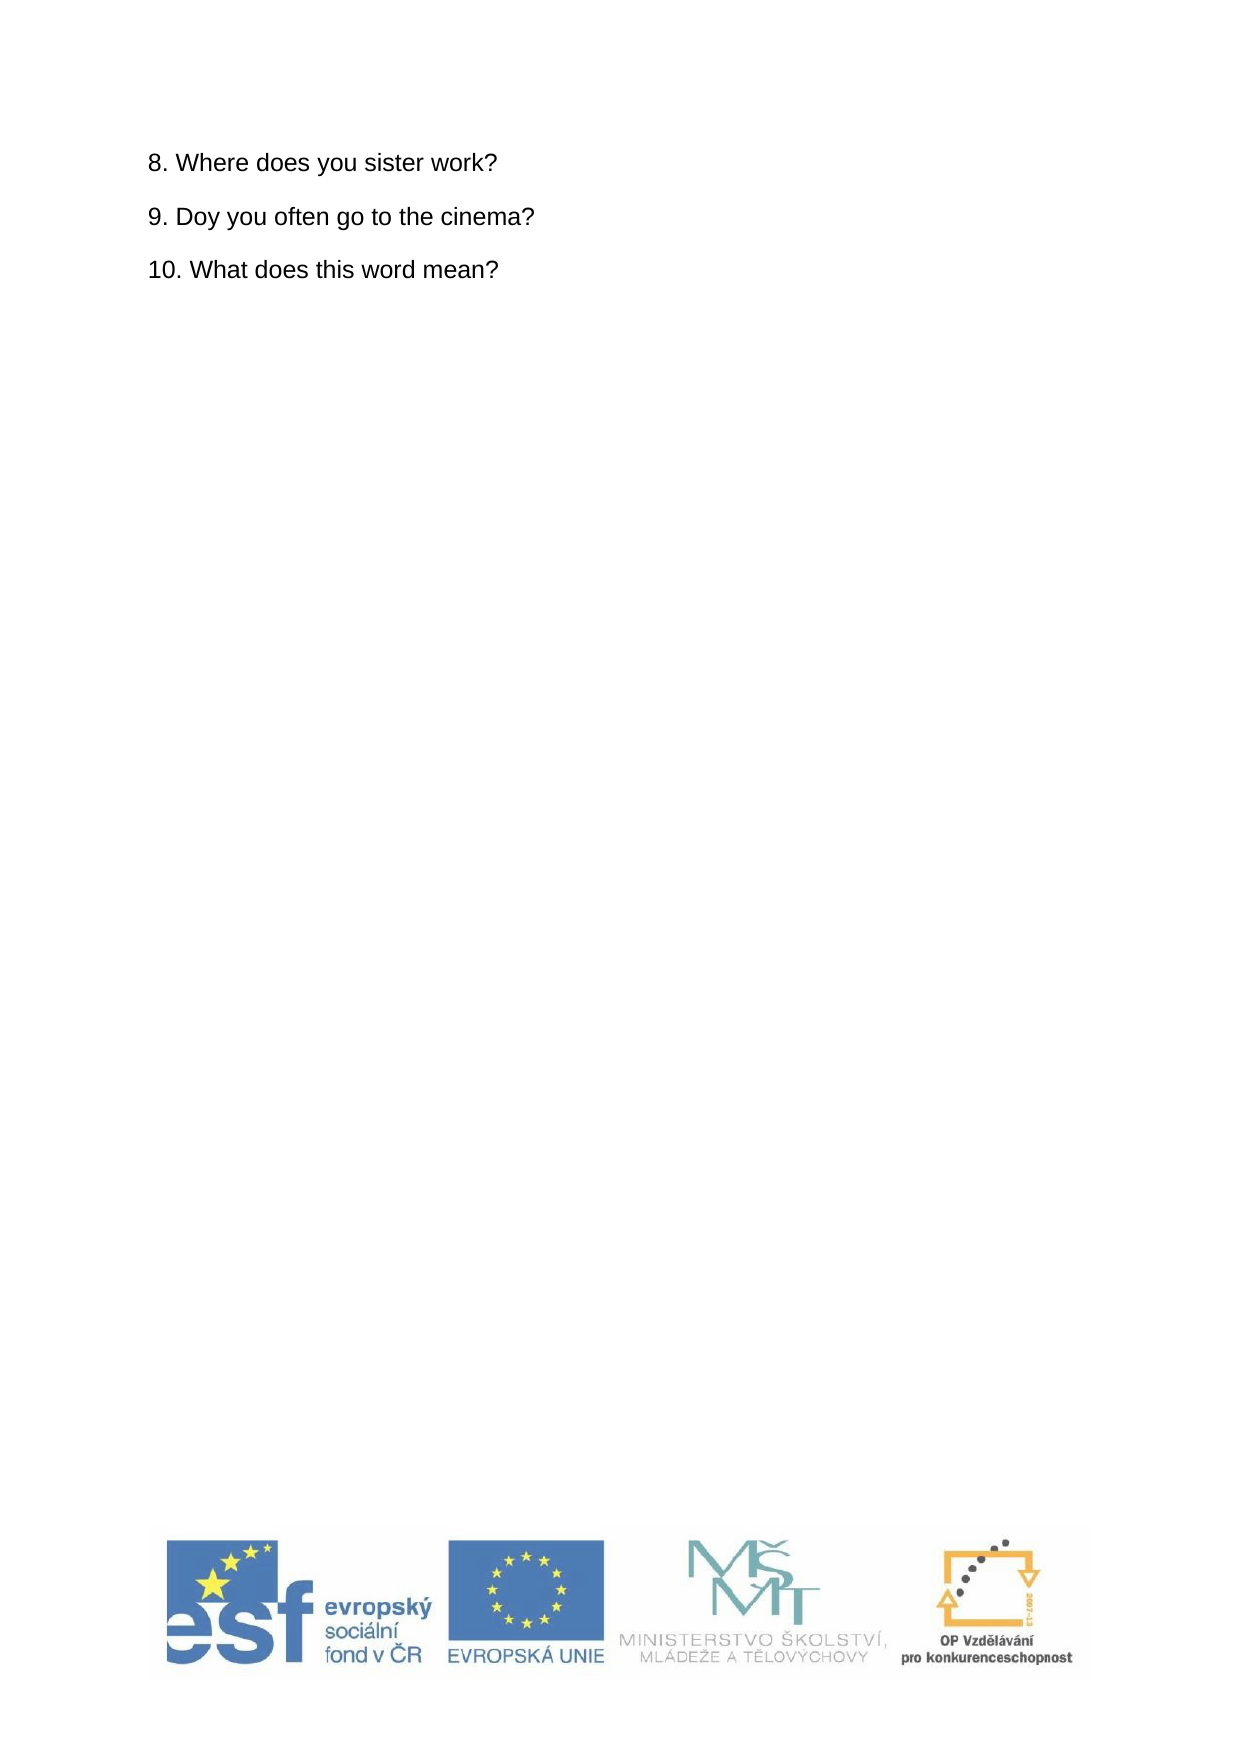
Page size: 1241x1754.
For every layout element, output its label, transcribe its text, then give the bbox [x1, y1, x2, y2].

picture [147, 1525, 1093, 1681]
text 10. What does this word mean? [148, 255, 1093, 284]
text 9. Doy you often go to the cinema? [148, 201, 1093, 230]
text 8. Where does you sister work? [148, 148, 1093, 176]
